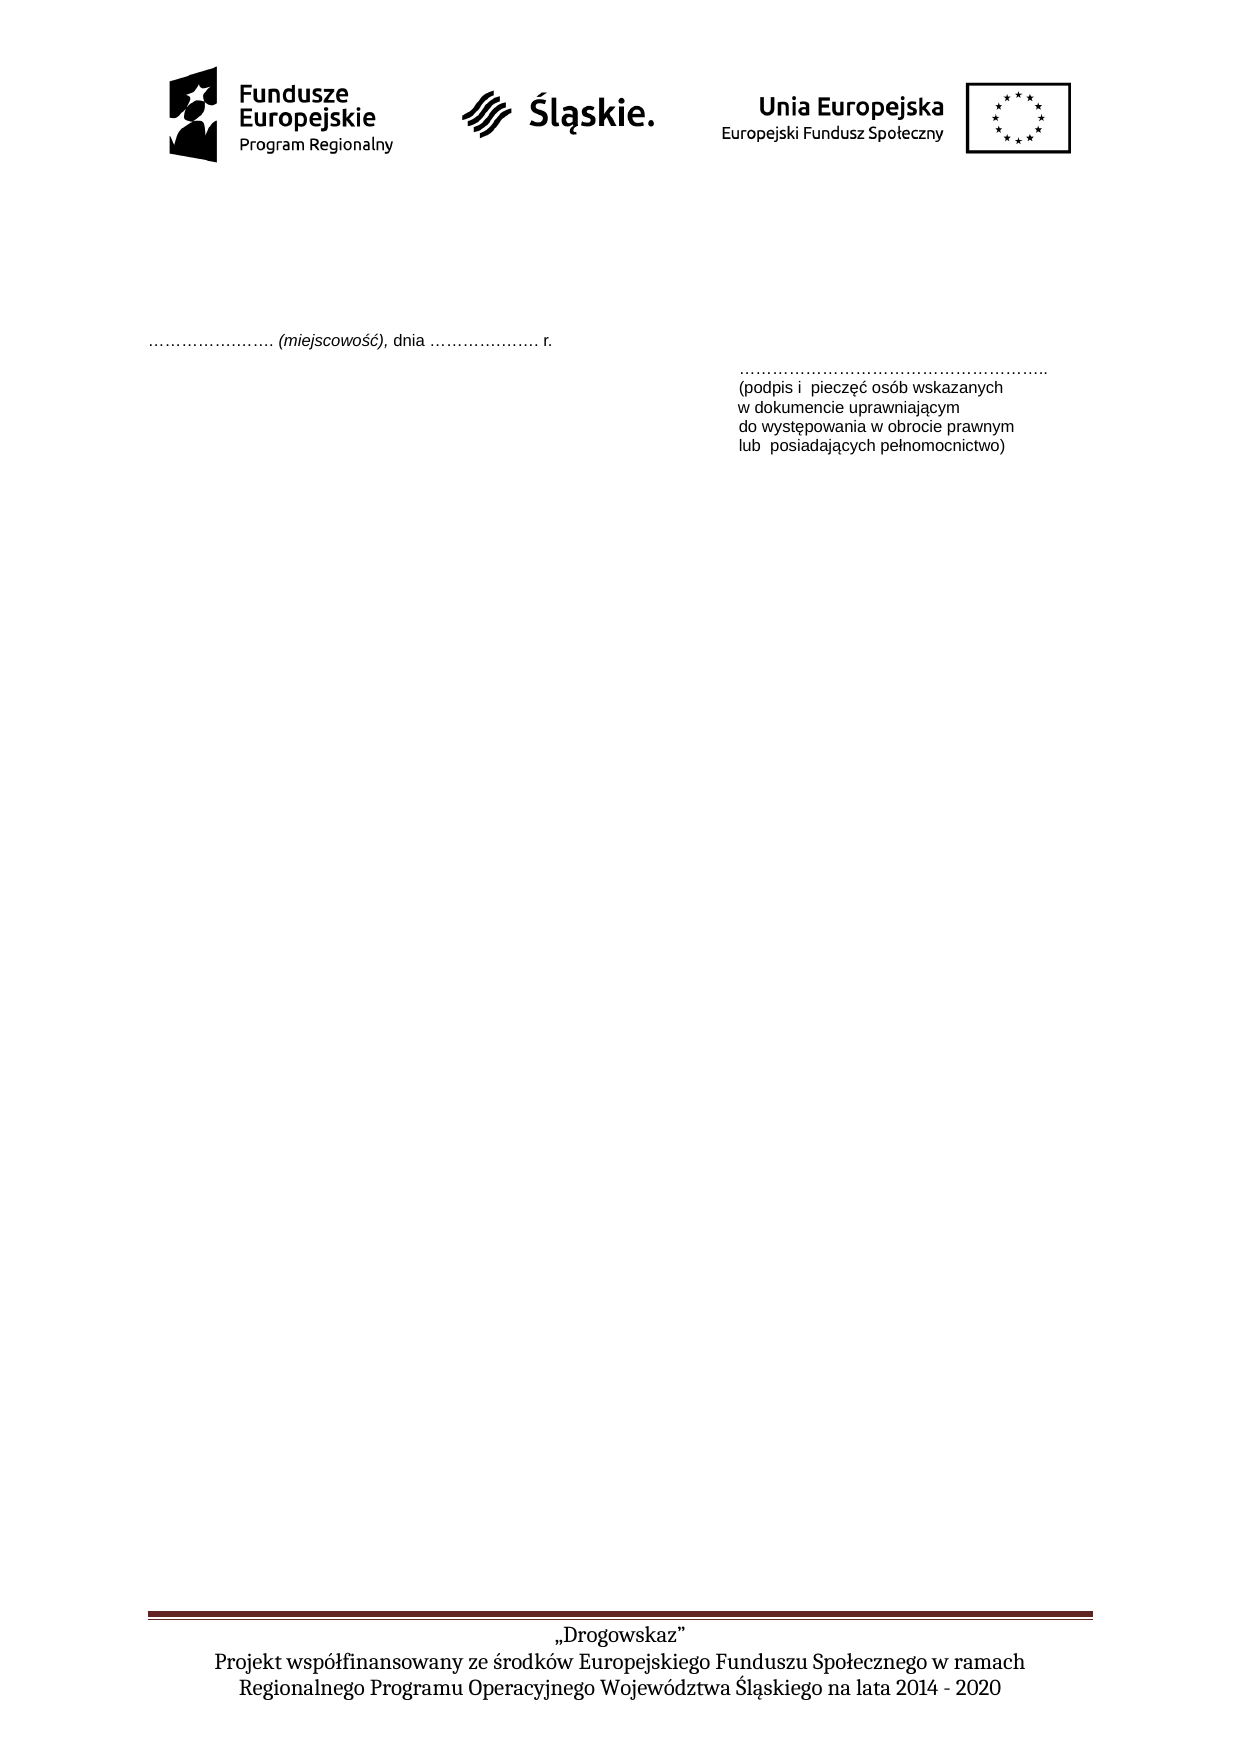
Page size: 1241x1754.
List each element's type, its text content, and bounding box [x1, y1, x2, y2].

text …………….……. (miejscowość), dnia ………….……. r. [148, 330, 1093, 349]
picture [147, 44, 1093, 184]
text ……………………………………………….. [738, 359, 1093, 378]
text (podpis i pieczęć osób wskazanych w dokumencie uprawniającym [738, 378, 1093, 417]
text do występowania w obrocie prawnym [738, 417, 1093, 436]
text lub posiadających pełnomocnictwo) [738, 436, 1093, 455]
